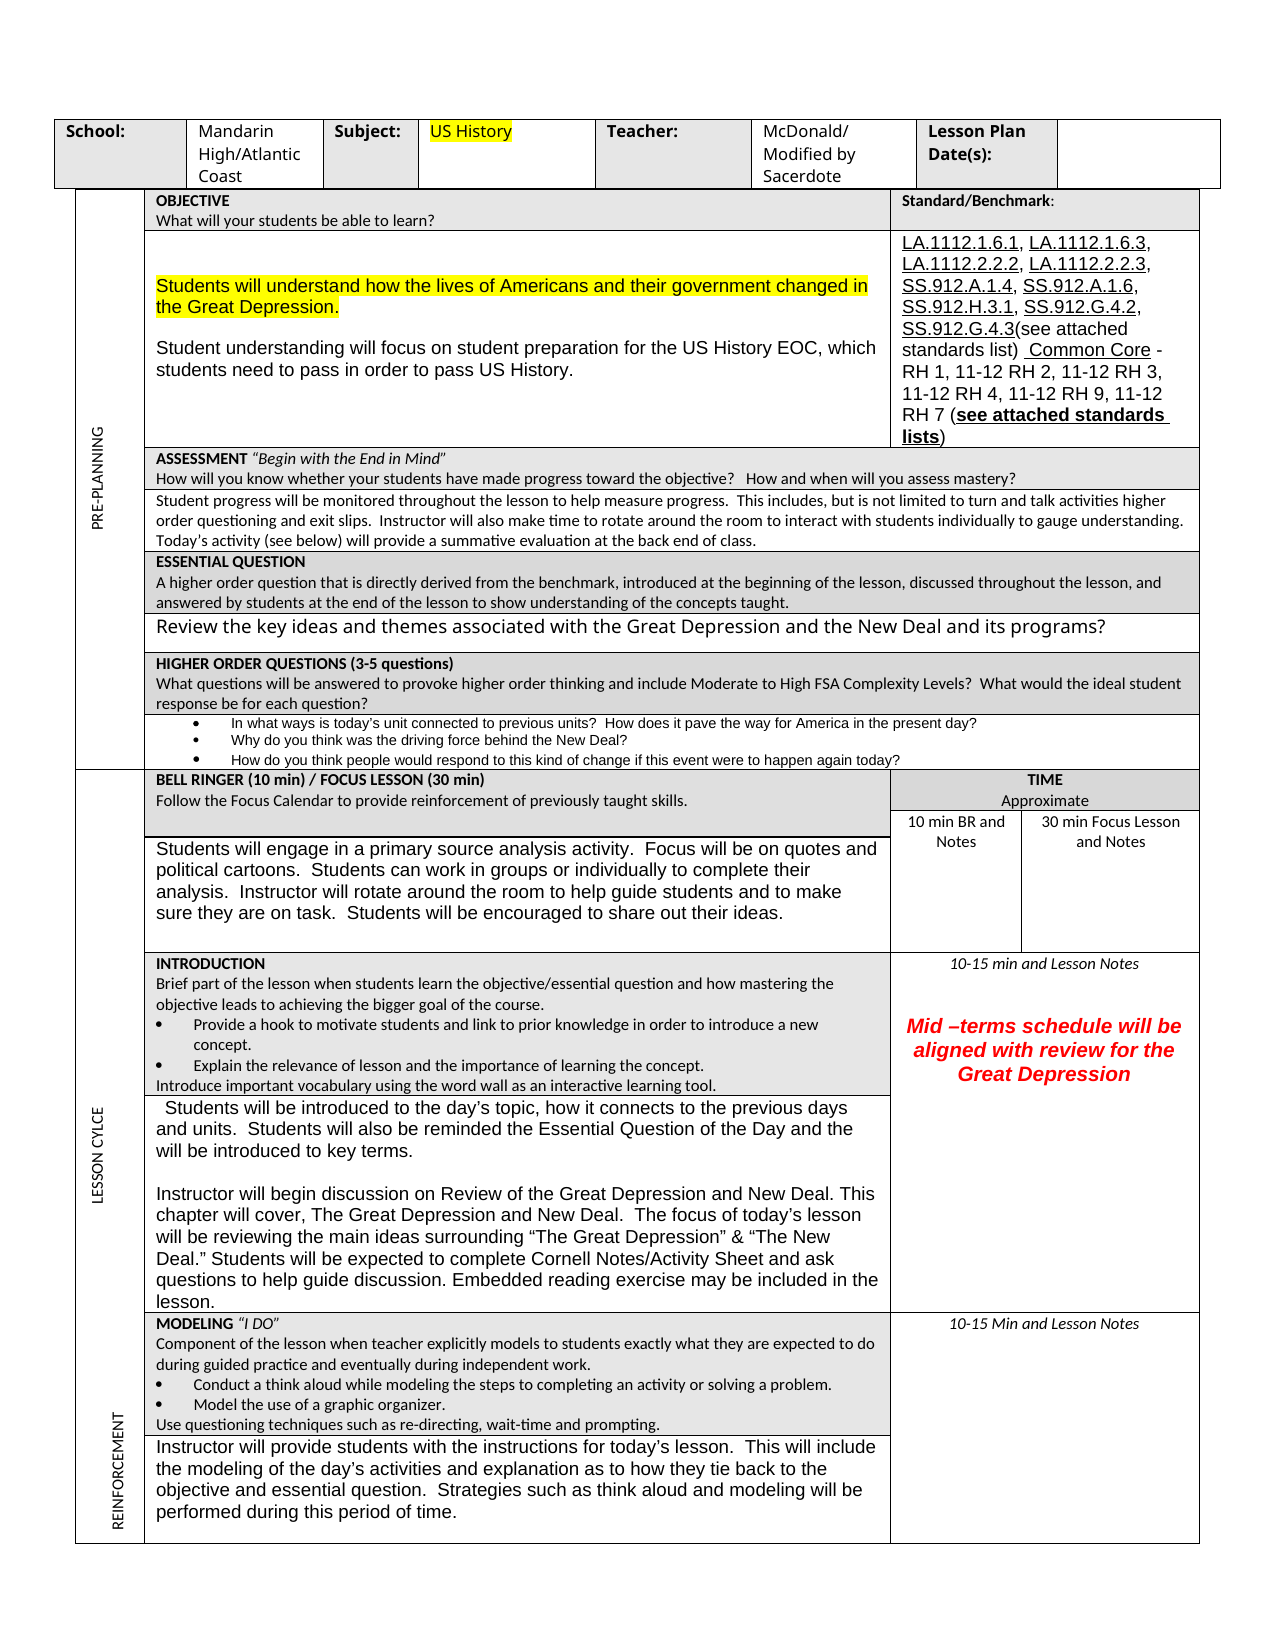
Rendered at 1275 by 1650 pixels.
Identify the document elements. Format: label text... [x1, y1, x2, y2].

table_header McDonald/Modified by Sacerdote [752, 120, 916, 188]
table_cell BELL RINGER (10 min) / FOCUS LESSON (30 min) Follow the Focus Calendar to provide reinforcement of previously taught skills. [145, 770, 890, 836]
table_header School: [55, 120, 186, 188]
table_cell LESSON CYLCE REINFORCEMENT [76, 770, 144, 1543]
table_cell ASSESSMENT “Begin with the End in Mind” How will you know whether your students have made progress toward the objective? How and when will you assess mastery? [145, 448, 1199, 489]
table_cell Students will engage in a primary source analysis activity. Focus will be on quotes and political cartoons. Students can work in groups or individually to complete their analysis. Instructor will rotate around the room to help guide students and to make sure they are on task. Students will be encouraged to share out their ideas. [145, 838, 890, 952]
table_header [1058, 120, 1220, 188]
table_cell 30 min Focus Lesson and Notes [1022, 811, 1199, 952]
table_cell LA.1112.1.6.1, LA.1112.1.6.3, LA.1112.2.2.2, LA.1112.2.2.3, SS.912.A.1.4, SS.912.A.1.6, SS.912.H.3.1, SS.912.G.4.2, SS.912.G.4.3(see attached standards list) Common Core - RH 1, 11-12 RH 2, 11-12 RH 3, 11-12 RH 4, 11-12 RH 9, 11-12 RH 7 (see attached standards lists) [891, 231, 1199, 447]
table_header Standard/Benchmark: [891, 190, 1199, 230]
table_header PRE-PLANNING [76, 190, 144, 769]
table_cell 10-15 Min and Lesson Notes [891, 1313, 1199, 1543]
table_cell MODELING “I DO” Component of the lesson when teacher explicitly models to students exactly what they are expected to do during guided practice and eventually during independent work. Conduct a think aloud while modeling the steps to completing an activity or solving a problem. Model the use of a graphic organizer. Use questioning techniques such as re-directing, wait-time and prompting. [145, 1313, 890, 1435]
table_header Subject: [324, 120, 418, 188]
table_header Teacher: [596, 120, 751, 188]
table_header Lesson Plan Date(s): [917, 120, 1057, 188]
table_cell 10 min BR and Notes [891, 811, 1021, 952]
table_cell Review the key ideas and themes associated with the Great Depression and the New Deal and its programs? [145, 614, 1199, 652]
table_cell Students will understand how the lives of Americans and their government changed in the Great Depression. Student understanding will focus on student preparation for the US History EOC, which students need to pass in order to pass US History. [145, 231, 890, 447]
table_cell Student progress will be monitored throughout the lesson to help measure progress. This includes, but is not limited to turn and talk activities higher order questioning and exit slips. Instructor will also make time to rotate around the room to interact with students individually to gauge understanding. Today’s activity (see below) will provide a summative evaluation at the back end of class. [145, 490, 1199, 551]
table_cell 10-15 min and Lesson Notes Mid –terms schedule will be aligned with review for the Great Depression [891, 953, 1199, 1312]
table_cell INTRODUCTION Brief part of the lesson when students learn the objective/essential question and how mastering the objective leads to achieving the bigger goal of the course. Provide a hook to motivate students and link to prior knowledge in order to introduce a new concept. Explain the relevance of lesson and the importance of learning the concept. Introduce important vocabulary using the word wall as an interactive learning tool. [145, 953, 890, 1095]
table_cell Students will be introduced to the day’s topic, how it connects to the previous days and units. Students will also be reminded the Essential Question of the Day and the will be introduced to key terms. Instructor will begin discussion on Review of the Great Depression and New Deal. This chapter will cover, The Great Depression and New Deal. The focus of today’s lesson will be reviewing the main ideas surrounding “The Great Depression” & “The New Deal.” Students will be expected to complete Cornell Notes/Activity Sheet and ask questions to help guide discussion. Embedded reading exercise may be included in the lesson. [145, 1096, 890, 1312]
table_cell Instructor will provide students with the instructions for today’s lesson. This will include the modeling of the day’s activities and explanation as to how they tie back to the objective and essential question. Strategies such as think aloud and modeling will be performed during this period of time. [145, 1436, 890, 1543]
table_cell In what ways is today’s unit connected to previous units? How does it pave the way for America in the present day? Why do you think was the driving force behind the New Deal? How do you think people would respond to this kind of change if this event were to happen again today? [145, 715, 1199, 769]
table_cell TIME Approximate [891, 770, 1199, 810]
table_cell HIGHER ORDER QUESTIONS (3-5 questions) What questions will be answered to provoke higher order thinking and include Moderate to High FSA Complexity Levels? What would the ideal student response be for each question? [145, 653, 1199, 714]
table_header Mandarin High/Atlantic Coast [187, 120, 323, 188]
table_header US History [419, 120, 595, 188]
table_cell ESSENTIAL QUESTION A higher order question that is directly derived from the benchmark, introduced at the beginning of the lesson, discussed throughout the lesson, and answered by students at the end of the lesson to show understanding of the concepts taught. [145, 552, 1199, 613]
table_header OBJECTIVE What will your students be able to learn? [145, 190, 890, 230]
